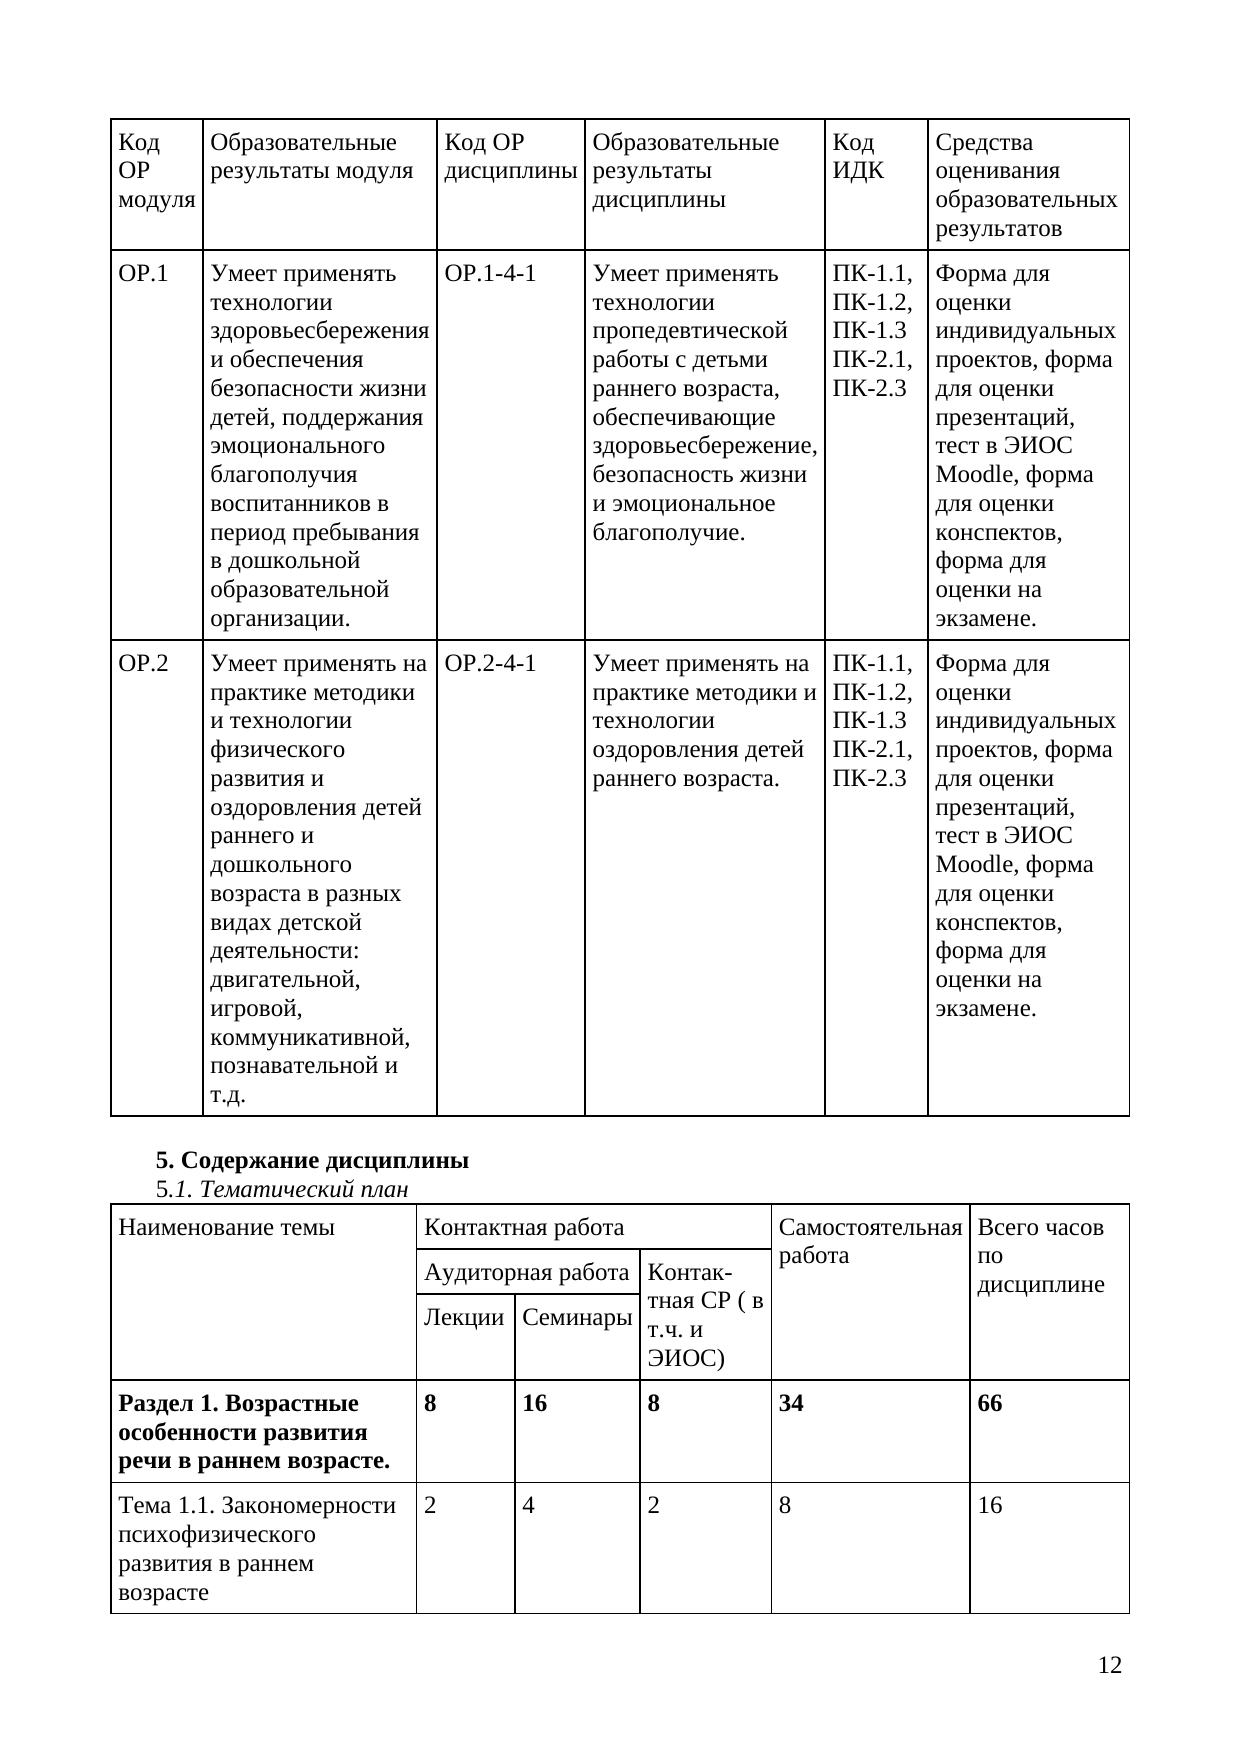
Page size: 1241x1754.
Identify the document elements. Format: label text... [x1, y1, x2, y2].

table_cell Тема 1.1. Закономерности психофизического развития в раннем возрасте [112, 1483, 416, 1613]
table_cell 8 [641, 1381, 771, 1481]
table_cell 2 [641, 1483, 771, 1613]
table_cell Контак-тная СР ( в т.ч. и ЭИОС) [641, 1250, 771, 1379]
table_header Образовательные результаты дисциплины [586, 120, 824, 249]
table_cell Лекции [417, 1295, 514, 1379]
table_cell 4 [516, 1483, 639, 1613]
subtitle 5. Содержание дисциплины [118, 1146, 1122, 1174]
table_header Код ИДК [826, 120, 927, 249]
table_cell Умеет применять технологии пропедевтической работы с детьми раннего возраста, обеспечивающие здоровьесбережение, безопасность жизни и эмоциональное благополучие. [586, 251, 824, 639]
table_cell Умеет применять на практике методики и технологии физического развития и оздоровления детей раннего и дошкольного возраста в разных видах детской деятельности: двигательной, игровой, коммуникативной, познавательной и т.д. [204, 641, 436, 1115]
table_header Самостоятельная работа [772, 1205, 969, 1379]
table_cell 2 [417, 1483, 514, 1613]
table_cell Форма для оценки индивидуальных проектов, форма для оценки презентаций, тест в ЭИОС Moodle, форма для оценки конспектов, форма для оценки на экзамене. [929, 641, 1129, 1115]
table_cell ОР.1 [112, 251, 202, 639]
table_cell Умеет применять на практике методики и технологии оздоровления детей раннего возраста. [586, 641, 824, 1115]
table_header Код ОР модуля [112, 120, 202, 249]
table_cell ОР.2 [112, 641, 202, 1115]
table_header Код ОР дисциплины [438, 120, 584, 249]
table_header Образовательные результаты модуля [204, 120, 436, 249]
table_header Средства оценивания образовательных результатов [929, 120, 1129, 249]
table_cell ОР.2-4-1 [438, 641, 584, 1115]
table_cell Семинары [516, 1295, 639, 1379]
table_cell 66 [971, 1381, 1129, 1481]
table_cell ПК-1.1, ПК-1.2, ПК-1.3 ПК-2.1, ПК-2.3 [826, 641, 927, 1115]
table_cell ПК-1.1, ПК-1.2, ПК-1.3 ПК-2.1, ПК-2.3 [826, 251, 927, 639]
table_header Контактная работа [417, 1205, 771, 1248]
table_cell 8 [772, 1483, 969, 1613]
table_cell Умеет применять технологии здоровьесбережения и обеспечения безопасности жизни детей, поддержания эмоционального благополучия воспитанников в период пребывания в дошкольной образовательной организации. [204, 251, 436, 639]
table_cell 16 [971, 1483, 1129, 1613]
table_cell 8 [417, 1381, 514, 1481]
table_header Наименование темы [112, 1205, 416, 1379]
table_cell 16 [516, 1381, 639, 1481]
table_cell 34 [772, 1381, 969, 1481]
subtitle 5.1. Тематический план [118, 1174, 1122, 1203]
table_cell Аудиторная работа [417, 1250, 639, 1293]
table_cell Форма для оценки индивидуальных проектов, форма для оценки презентаций, тест в ЭИОС Moodle, форма для оценки конспектов, форма для оценки на экзамене. [929, 251, 1129, 639]
table_header Всего часов по дисциплине [971, 1205, 1129, 1379]
table_cell Раздел 1. Возрастные особенности развития речи в раннем возрасте. [112, 1381, 416, 1481]
table_cell ОР.1-4-1 [438, 251, 584, 639]
